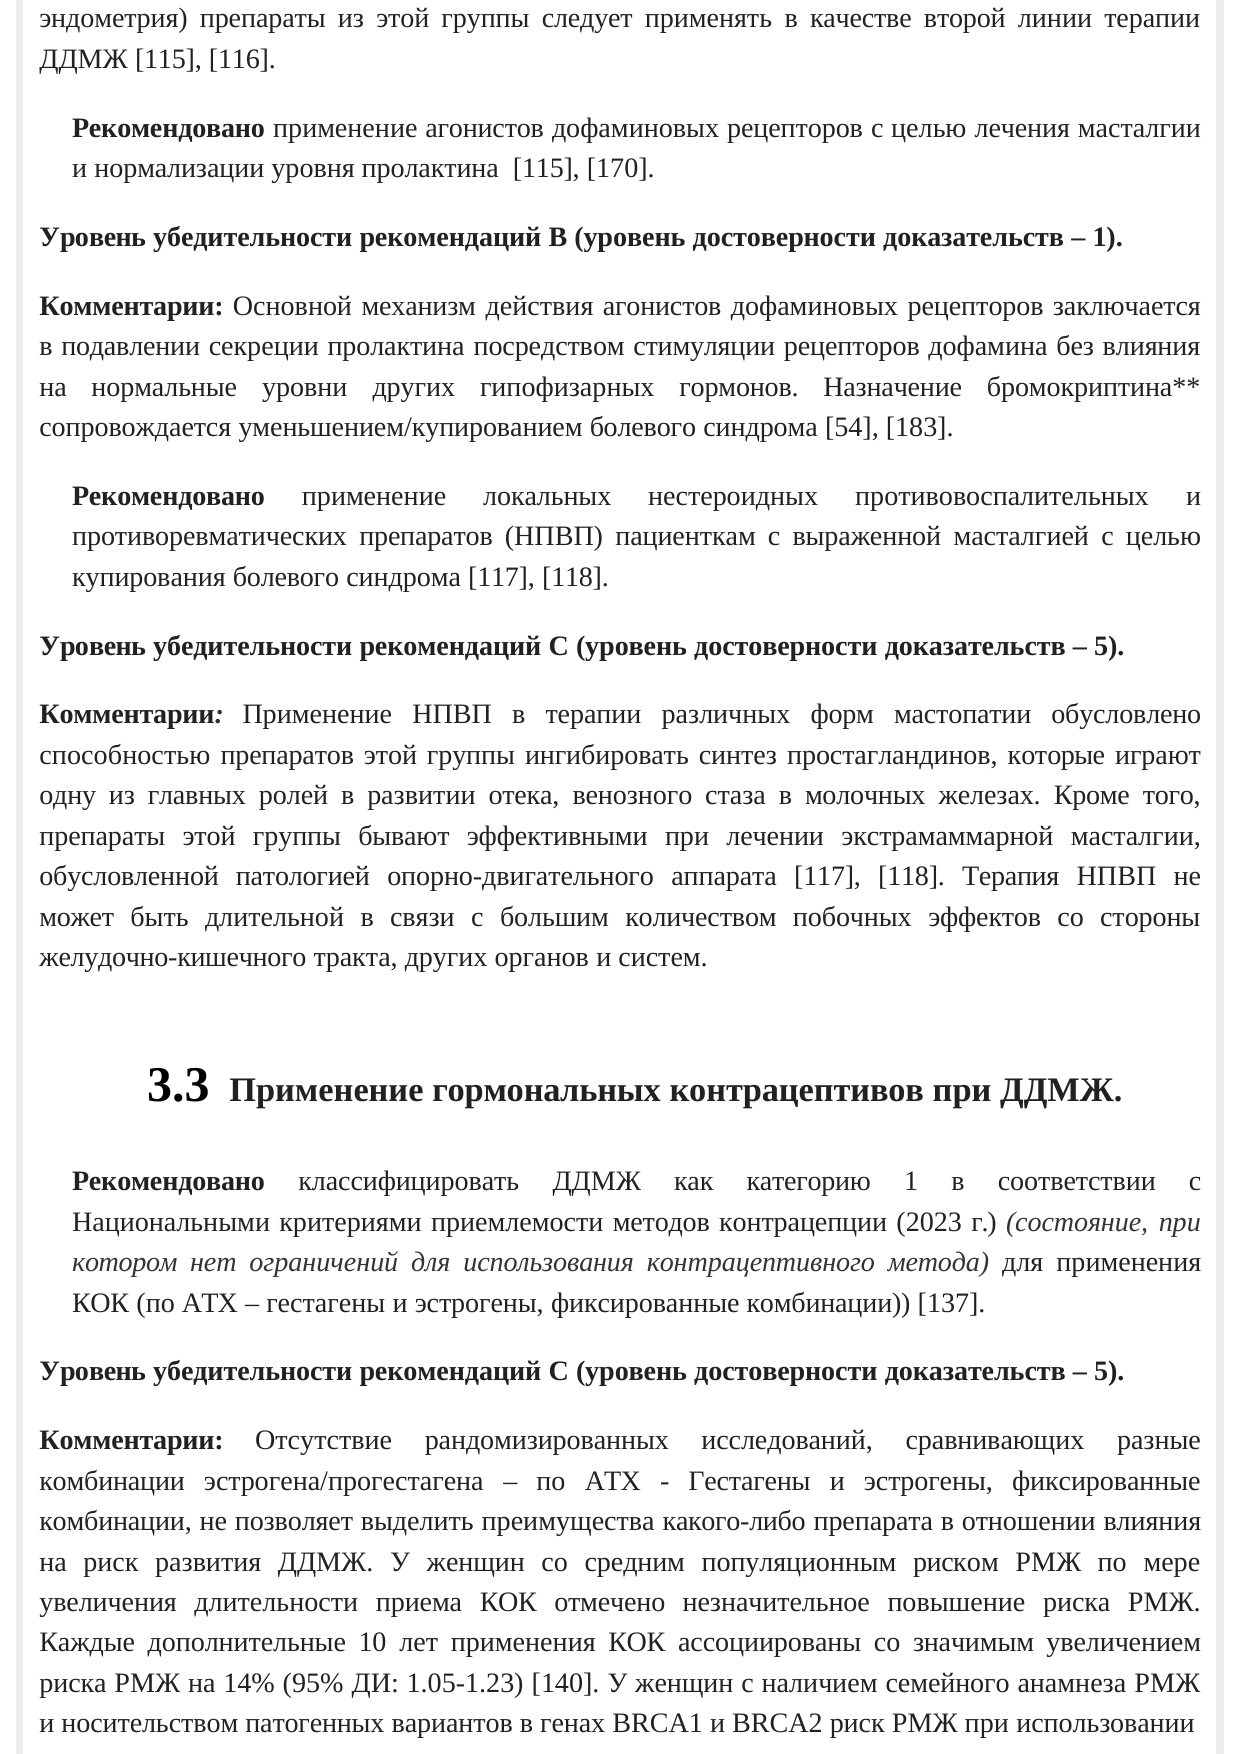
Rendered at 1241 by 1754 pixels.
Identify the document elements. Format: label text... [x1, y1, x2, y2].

subtitle Уровень убедительности рекомендаций С (уровень достоверности доказательств – 5). [39, 629, 1236, 661]
text Комментарии: Отсутствие рандомизированных исследований, сравнивающих разные комбинации эстрогена/прогестагена – по АТХ - Гестагены и эстрогены, фиксированные комбинации, не позволяет выделить преимущества какого-либо препарата в отношении влияния на риск развития ДДМЖ. У женщин со средним популяционным риском РМЖ по мере увеличения длительности приема КОК отмечено незначительное повышение риска РМЖ. Каждые дополнительные 10 лет применения КОК ассоциированы со значимым увеличением риска РМЖ на 14% (95% ДИ: 1.05-1.23) [140]. У женщин с наличием семейного анамнеза РМЖ и носительством патогенных вариантов в генах BRCA1 и BRCA2 риск РМЖ при использовании [39, 1423, 1201, 1739]
subtitle Применение гормональных контрацептивов при ДДМЖ. [147, 1055, 1236, 1112]
subtitle Уровень убедительности рекомендаций С (уровень достоверности доказательств – 5). [39, 1354, 1236, 1387]
text Рекомендовано применение агонистов дофаминовых рецепторов с целью лечения масталгии и нормализации уровня пролактина [115], [170]. [72, 111, 1201, 183]
text Рекомендовано применение локальных нестероидных противовоспалительных и противоревматических препаратов (НПВП) пациенткам с выраженной масталгией с целью купирования болевого синдрома [117], [118]. [72, 479, 1201, 592]
text эндометрия) препараты из этой группы следует применять в качестве второй линии терапии ДДМЖ [115], [116]. [39, 1, 1201, 74]
text Рекомендовано классифицировать ДДМЖ как категорию 1 в соответствии с Национальными критериями приемлемости методов контрацепции (2023 г.) (состояние, при котором нет ограничений для использования контрацептивного метода) для применения КОК (по АТХ – гестагены и эстрогены, фиксированные комбинации)) [137]. [72, 1164, 1201, 1318]
text Комментарии: Применение НПВП в терапии различных форм мастопатии обусловлено способностью препаратов этой группы ингибировать синтез простагландинов, которые играют одну из главных ролей в развитии отека, венозного стаза в молочных железах. Кроме того, препараты этой группы бывают эффективными при лечении экстрамаммарной масталгии, обусловленной патологией опорно-двигательного аппарата [117], [118]. Терапия НПВП не может быть длительной в связи с большим количеством побочных эффектов со стороны желудочно-кишечного тракта, других органов и систем. [39, 697, 1201, 972]
subtitle Уровень убедительности рекомендаций В (уровень достоверности доказательств – 1). [39, 220, 1236, 252]
text Комментарии: Основной механизм действия агонистов дофаминовых рецепторов заключается в подавлении секреции пролактина посредством стимуляции рецепторов дофамина без влияния на нормальные уровни других гипофизарных гормонов. Назначение бромокриптина** сопровождается уменьшением/купированием болевого синдрома [54], [183]. [39, 289, 1201, 442]
